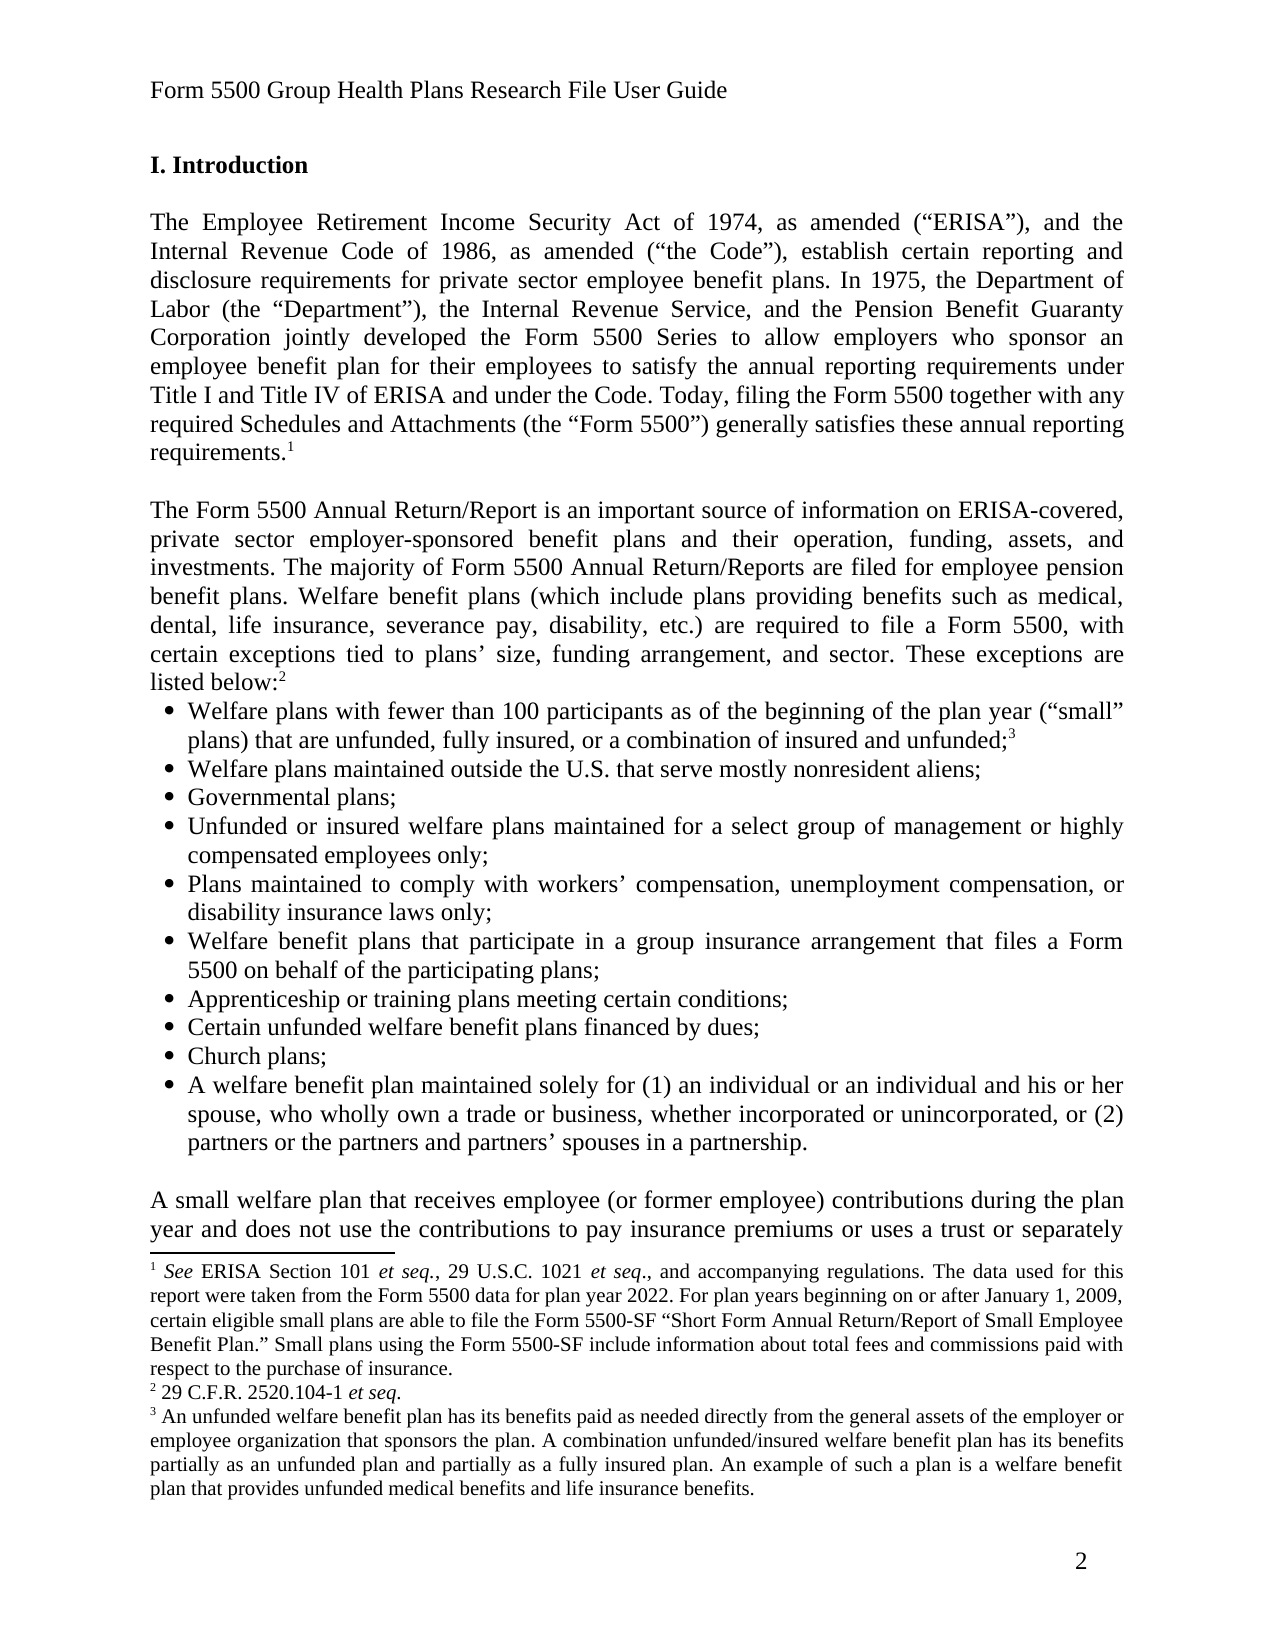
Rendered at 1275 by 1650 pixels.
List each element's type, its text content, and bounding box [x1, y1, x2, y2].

list Welfare benefit plans that participate in a group insurance arrangement that files a Form 5500 on behalf of the participating plans; [165, 926, 1125, 984]
list A welfare benefit plan maintained solely for (1) an individual or an individual and his or her spouse, who wholly own a trade or business, whether incorporated or unincorporated, or (2) partners or the partners and partners’ spouses in a partnership. [165, 1070, 1125, 1156]
list Welfare plans maintained outside the U.S. that serve mostly nonresident aliens; [165, 754, 1125, 782]
list Certain unfunded welfare benefit plans financed by dues; [165, 1012, 1125, 1041]
text The Form 5500 Annual Return/Report is an important source of information on ERISA-covered, private sector employer-sponsored benefit plans and their operation, funding, assets, and investments. The majority of Form 5500 Annual Return/Reports are filed for employee pension benefit plans. Welfare benefit plans (which include plans providing benefits such as medical, dental, life insurance, severance pay, disability, etc.) are required to file a Form 5500, with certain exceptions tied to plans’ size, funding arrangement, and sector. These exceptions are listed below: [150, 495, 1125, 696]
list Plans maintained to comply with workers’ compensation, unemployment compensation, or disability insurance laws only; [165, 869, 1125, 926]
list Unfunded or insured welfare plans maintained for a select group of management or highly compensated employees only; [165, 811, 1125, 869]
text The Employee Retirement Income Security Act of 1974, as amended (“ERISA”), and the Internal Revenue Code of 1986, as amended (“the Code”), establish certain reporting and disclosure requirements for private sector employee benefit plans. In 1975, the Department of Labor (the “Department”), the Internal Revenue Service, and the Pension Benefit Guaranty Corporation jointly developed the Form 5500 Series to allow employers who sponsor an employee benefit plan for their employees to satisfy the annual reporting requirements under Title I and Title IV of ERISA and under the Code. Today, filing the Form 5500 together with any required Schedules and Attachments (the “Form 5500”) generally satisfies these annual reporting requirements. [150, 207, 1125, 466]
list Apprenticeship or training plans meeting certain conditions; [165, 984, 1125, 1012]
list Governmental plans; [165, 782, 1125, 811]
list Welfare plans with fewer than 100 participants as of the beginning of the plan year (“small” plans) that are unfunded, fully insured, or a combination of insured and unfunded; [165, 696, 1125, 754]
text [150, 1185, 1125, 1242]
list Church plans; [165, 1041, 1125, 1070]
subtitle I. Introduction [150, 150, 1125, 179]
